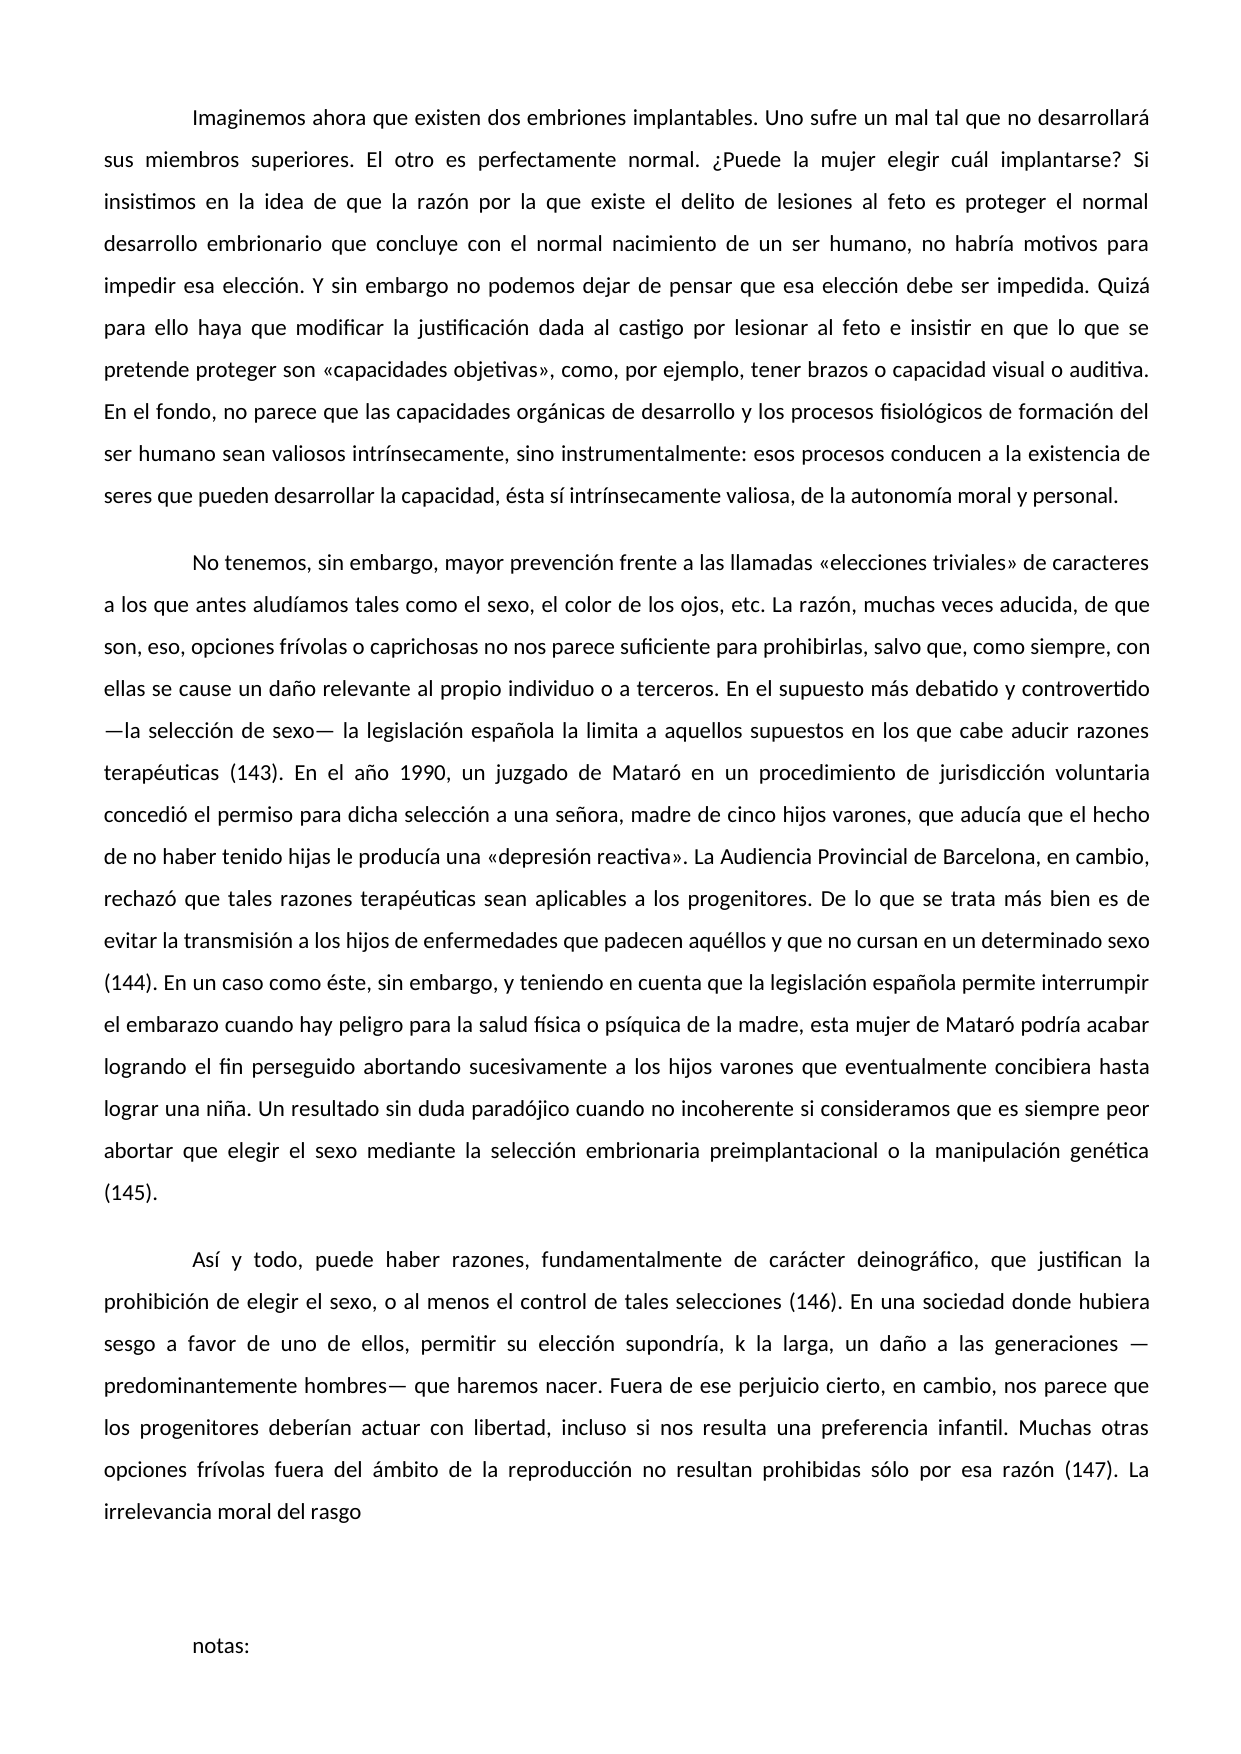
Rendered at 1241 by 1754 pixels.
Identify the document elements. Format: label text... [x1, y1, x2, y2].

text No tenemos, sin embargo, mayor prevención frente a las llamadas «elecciones triviales» de caracteres a los que antes aludíamos tales como el sexo, el color de los ojos, etc. La razón, muchas veces aducida, de que son, eso, opciones frívolas o caprichosas no nos parece suficiente para prohibirlas, salvo que, como siempre, con ellas se cause un daño relevante al propio individuo o a terceros. En el supuesto más debatido y controvertido —la selección de sexo— la legislación española la limita a aquellos supuestos en los que cabe aducir razones terapéuticas (143). En el año 1990, un juzgado de Mataró en un procedimiento de jurisdicción voluntaria concedió el permiso para dicha selección a una señora, madre de cinco hijos varones, que aducía que el hecho de no haber tenido hijas le producía una «depresión reactiva». La Audiencia Provincial de Barcelona, en cambio, rechazó que tales razones terapéuticas sean aplicables a los progenitores. De lo que se trata más bien es de evitar la transmisión a los hijos de enfermedades que padecen aquéllos y que no cursan en un determinado sexo (144). En un caso como éste, sin embargo, y teniendo en cuenta que la legislación española permite interrumpir el embarazo cuando hay peligro para la salud física o psíquica de la madre, esta mujer de Mataró podría acabar logrando el fin perseguido abortando sucesivamente a los hijos varones que eventualmente concibiera hasta lograr una niña. Un resultado sin duda paradójico cuando no incoherente si consideramos que es siempre peor abortar que elegir el sexo mediante la selección embrionaria preimplantacional o la manipulación genética (145). [103, 548, 1152, 1206]
text notas: [103, 1631, 1152, 1659]
text Imaginemos ahora que existen dos embriones implantables. Uno sufre un mal tal que no desarrollará sus miembros superiores. El otro es perfectamente normal. ¿Puede la mujer elegir cuál implantarse? Si insistimos en la idea de que la razón por la que existe el delito de lesiones al feto es proteger el normal desarrollo embrionario que concluye con el normal nacimiento de un ser humano, no habría motivos para impedir esa elección. Y sin embargo no podemos dejar de pensar que esa elección debe ser impedida. Quizá para ello haya que modificar la justificación dada al castigo por lesionar al feto e insistir en que lo que se pretende proteger son «capacidades objetivas», como, por ejemplo, tener brazos o capacidad visual o auditiva. En el fondo, no parece que las capacidades orgánicas de desarrollo y los procesos fisiológicos de formación del ser humano sean valiosos intrínsecamente, sino instrumentalmente: esos procesos conducen a la existencia de seres que pueden desarrollar la capacidad, ésta sí intrínsecamente valiosa, de la autonomía moral y personal. [103, 103, 1152, 509]
text Así y todo, puede haber razones, fundamentalmente de carácter deinográfico, que justifican la prohibición de elegir el sexo, o al menos el control de tales selecciones (146). En una sociedad donde hubiera sesgo a favor de uno de ellos, permitir su elección supondría, k la larga, un daño a las generaciones —predominantemente hombres— que haremos nacer. Fuera de ese perjuicio cierto, en cambio, nos parece que los progenitores deberían actuar con libertad, incluso si nos resulta una preferencia infantil. Muchas otras opciones frívolas fuera del ámbito de la reproducción no resultan prohibidas sólo por esa razón (147). La irrelevancia moral del rasgo [103, 1245, 1152, 1525]
